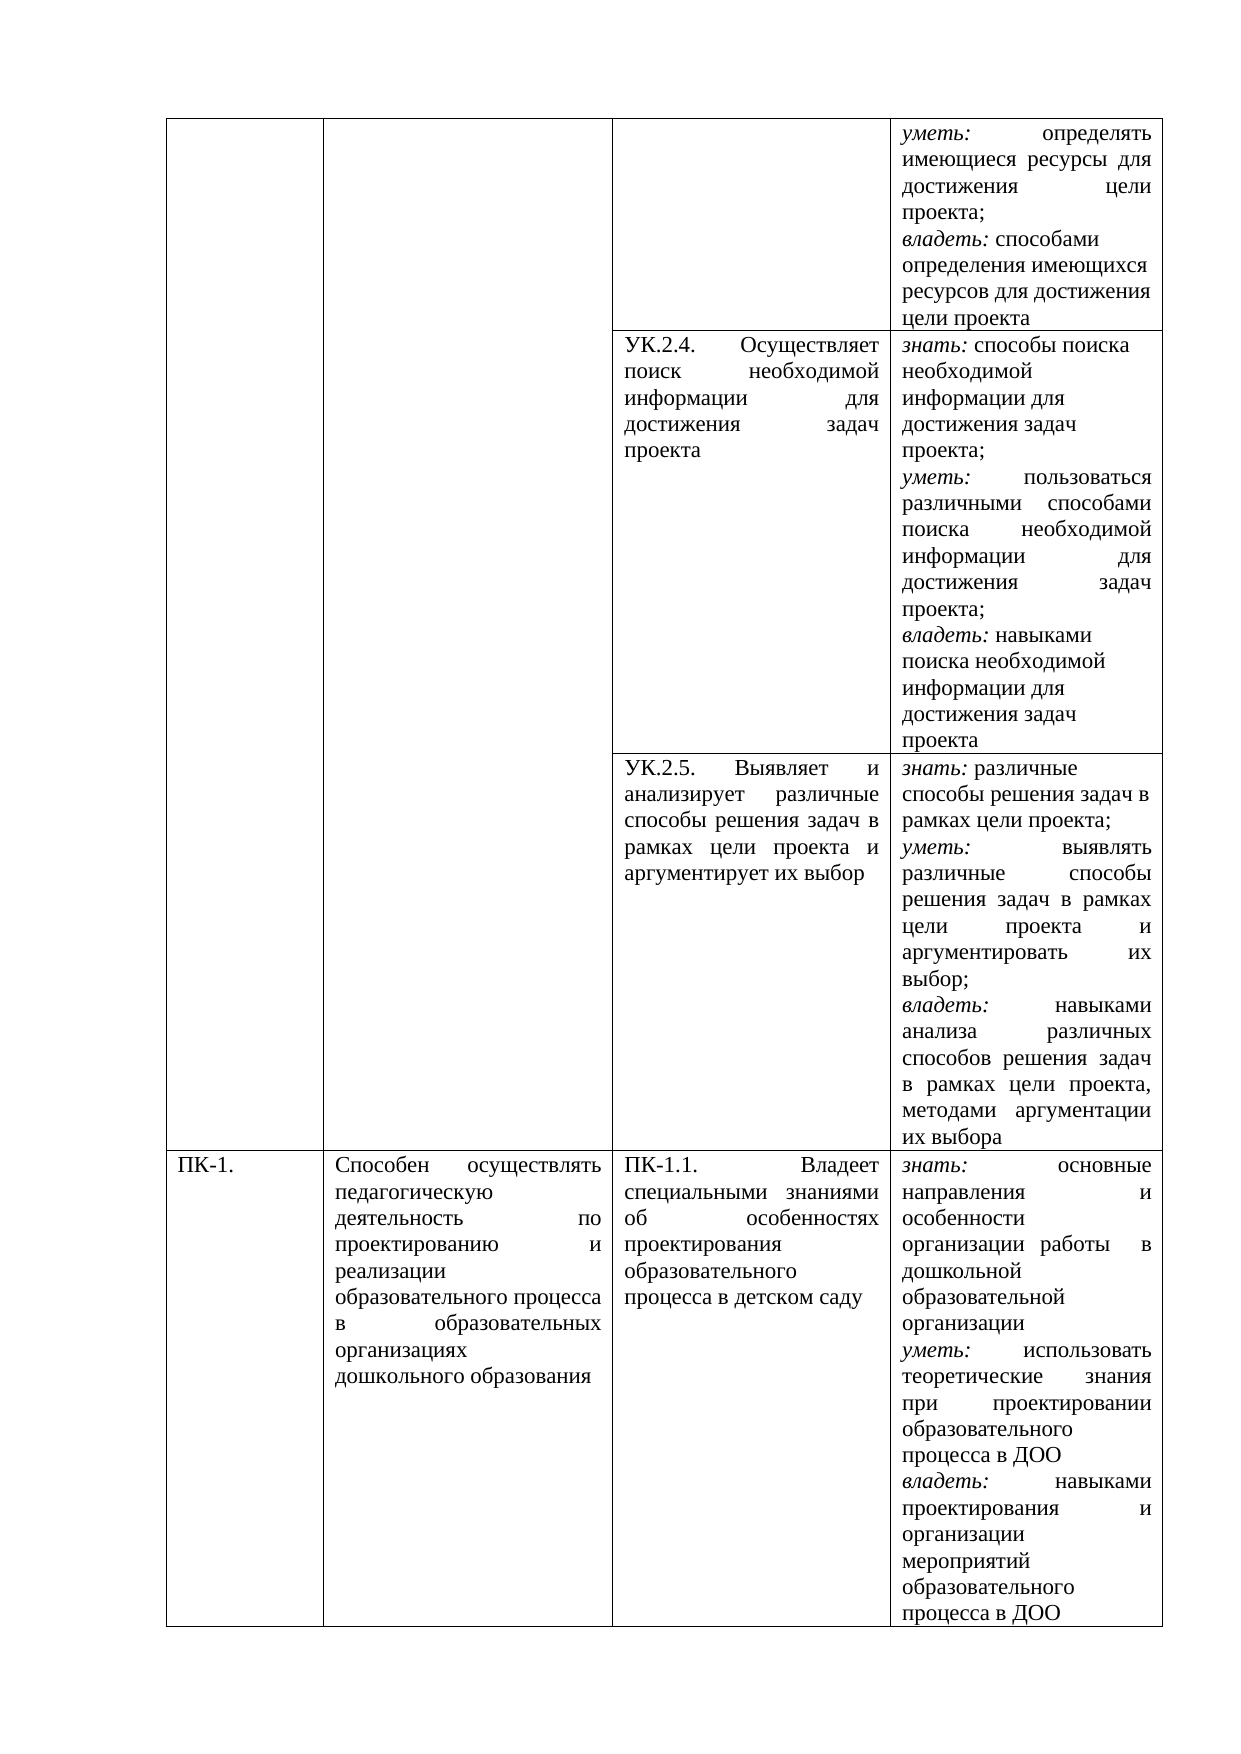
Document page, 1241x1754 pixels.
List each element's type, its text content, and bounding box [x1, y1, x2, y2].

table_cell знать: способы поиска необходимой информации для достижения задач проекта; уметь: пользоваться различными способами поиска необходимой информации для достижения задач проекта; владеть: навыками поиска необходимой информации для достижения задач проекта [891, 331, 1162, 753]
table_cell УК.2.4. Осуществляет поиск необходимой информации для достижения задач проекта [613, 331, 890, 753]
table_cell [613, 119, 890, 330]
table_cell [324, 1151, 612, 1626]
table_cell знать: различные способы решения задач в рамках цели проекта; уметь: выявлять различные способы решения задач в рамках цели проекта и аргументировать их выбор; владеть: навыками анализа различных способов решения задач в рамках цели проекта, методами аргументации их выбора [891, 754, 1162, 1150]
table_cell ПК-1.1. Владеет специальными знаниями об особенностях проектирования образовательного процесса в детском саду [613, 1151, 890, 1626]
table_cell ПК-1. [167, 1151, 323, 1626]
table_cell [891, 119, 1162, 330]
table_cell знать: основные направления и особенности организации работы в дошкольной образовательной организации уметь: использовать теоретические знания при проектировании образовательного процесса в ДОО владеть: навыками проектирования и организации мероприятий образовательного процесса в ДОО [891, 1151, 1162, 1626]
table_cell УК.2.5. Выявляет и анализирует различные способы решения задач в рамках цели проекта и аргументирует их выбор [613, 754, 890, 1150]
